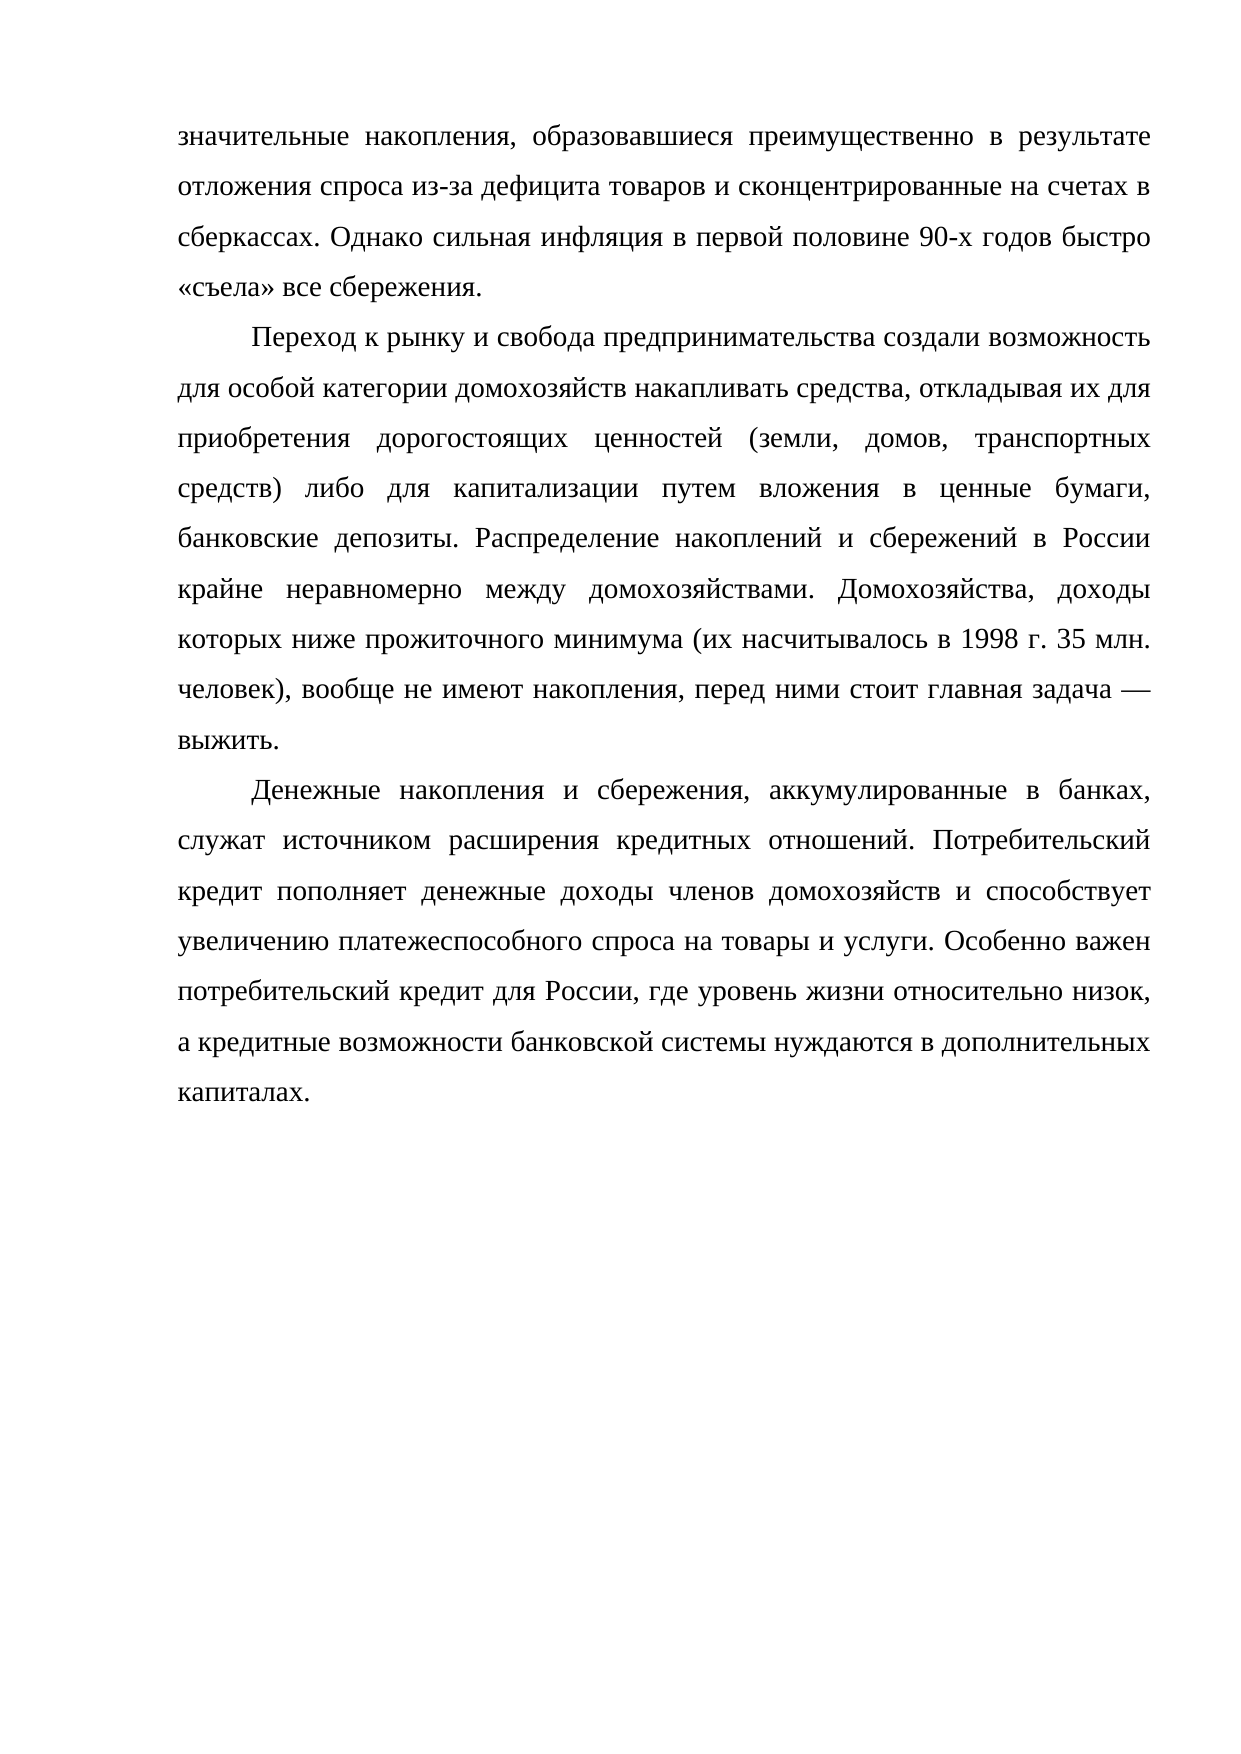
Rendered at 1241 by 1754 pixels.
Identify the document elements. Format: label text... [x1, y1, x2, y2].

text Денежные накопления и сбережения, аккумулированные в банках, служат источником расширения кредитных отношений. Потребительский кредит пополняет денежные доходы членов домохозяйств и способствует увеличению платежеспособного спроса на товары и услуги. Особенно важен потребительский кредит для России, где уровень жизни относительно низок, а кредитные возможности банковской системы нуждаются в дополнительных капиталах. [177, 772, 1152, 1108]
text Переход к рынку и свобода предпринимательства создали возможность для особой категории домохозяйств накапливать средства, откладывая их для приобретения дорогостоящих ценностей (земли, домов, транспортных средств) либо для капитализации путем вложения в ценные бумаги, банковские депозиты. Распределение накоплений и сбережений в России крайне неравномерно между домохозяйствами. Домохозяйства, доходы которых ниже прожиточного минимума (их насчитывалось в . 35 млн. человек), вообще не имеют накопления, перед ними стоит главная задача — выжить. [177, 319, 1152, 755]
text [177, 118, 1152, 303]
